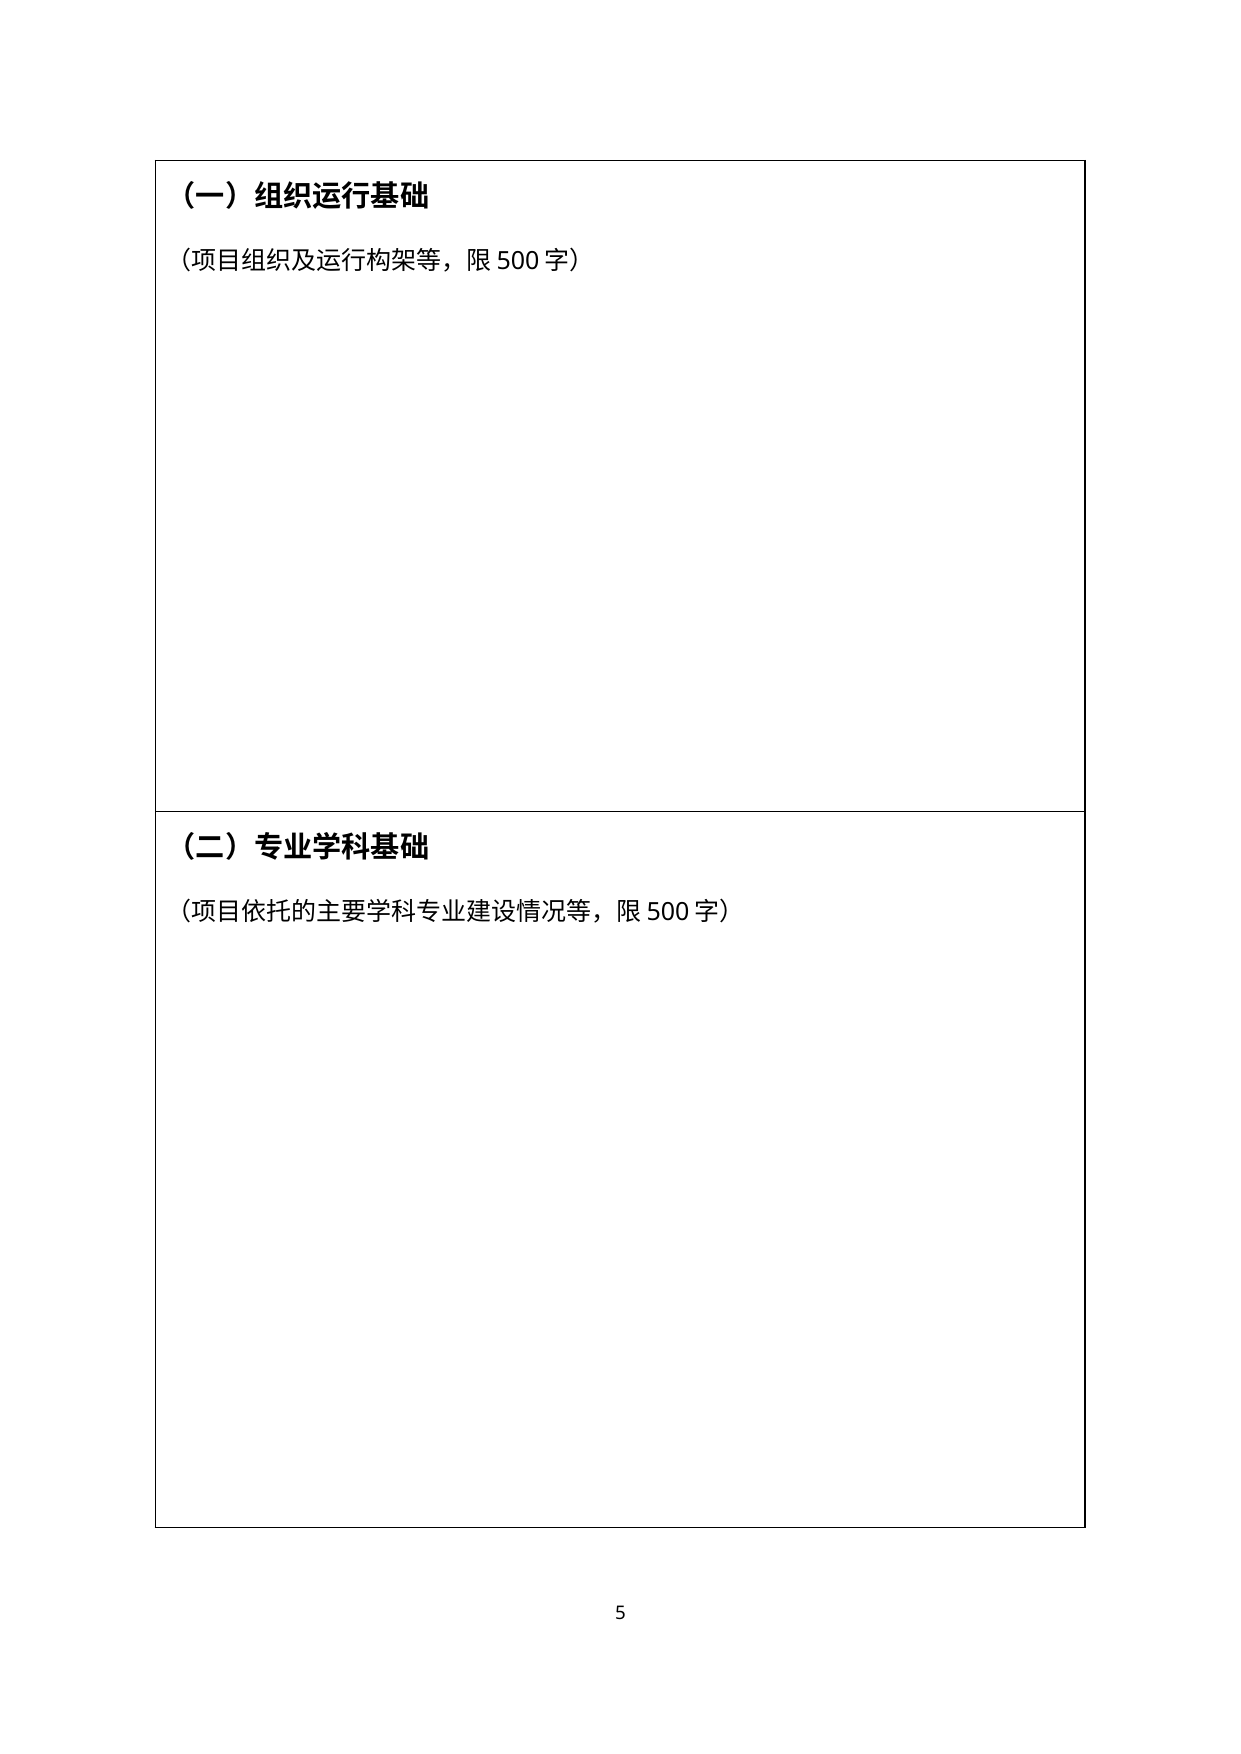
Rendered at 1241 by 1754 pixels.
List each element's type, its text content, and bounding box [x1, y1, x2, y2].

table_header （一）组织运行基础 （项目组织及运行构架等，限500字） [156, 161, 1084, 811]
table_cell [156, 812, 1084, 1527]
